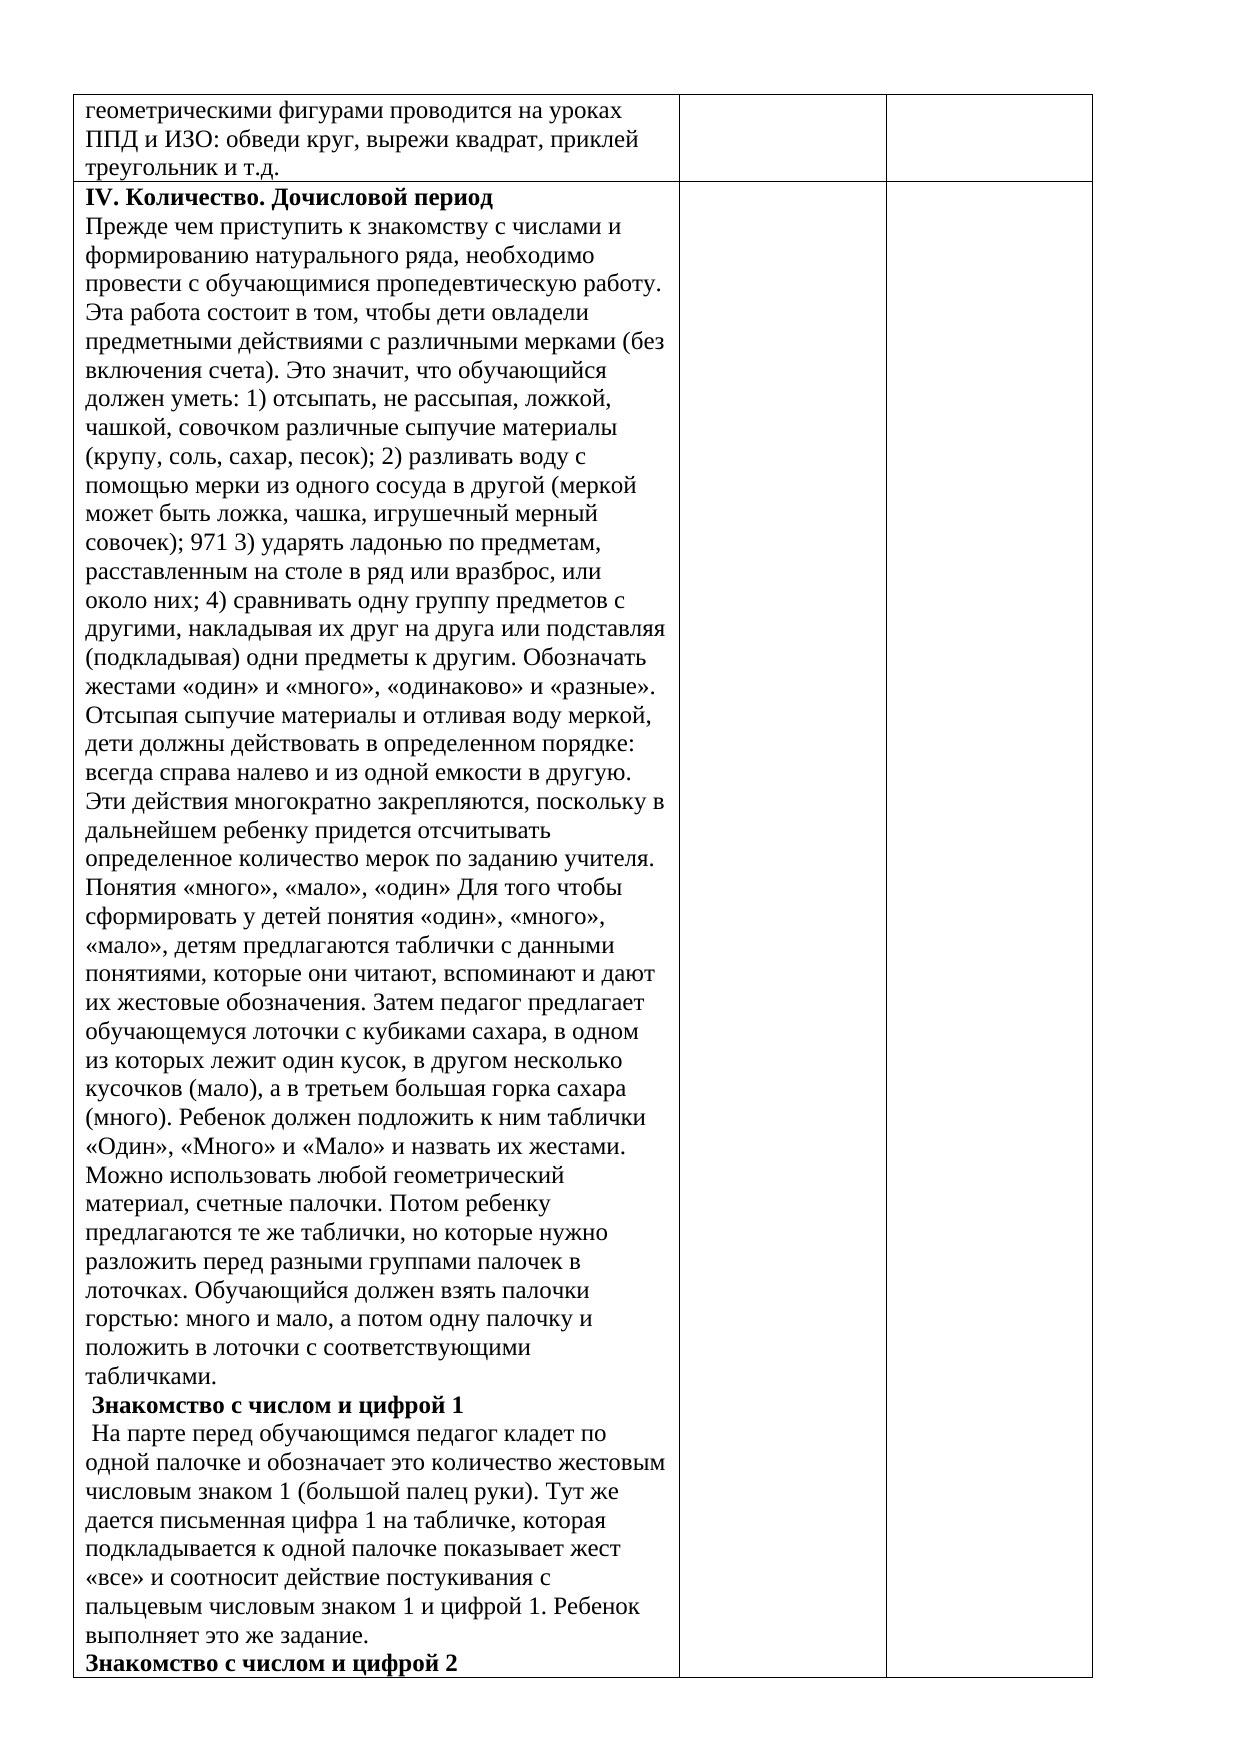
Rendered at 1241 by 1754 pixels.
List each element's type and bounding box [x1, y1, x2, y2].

table_cell [680, 182, 886, 1677]
table_cell [74, 95, 679, 181]
table_cell [74, 182, 679, 1677]
table_cell [887, 95, 1092, 181]
table_cell [887, 182, 1092, 1677]
table_cell [680, 95, 886, 181]
